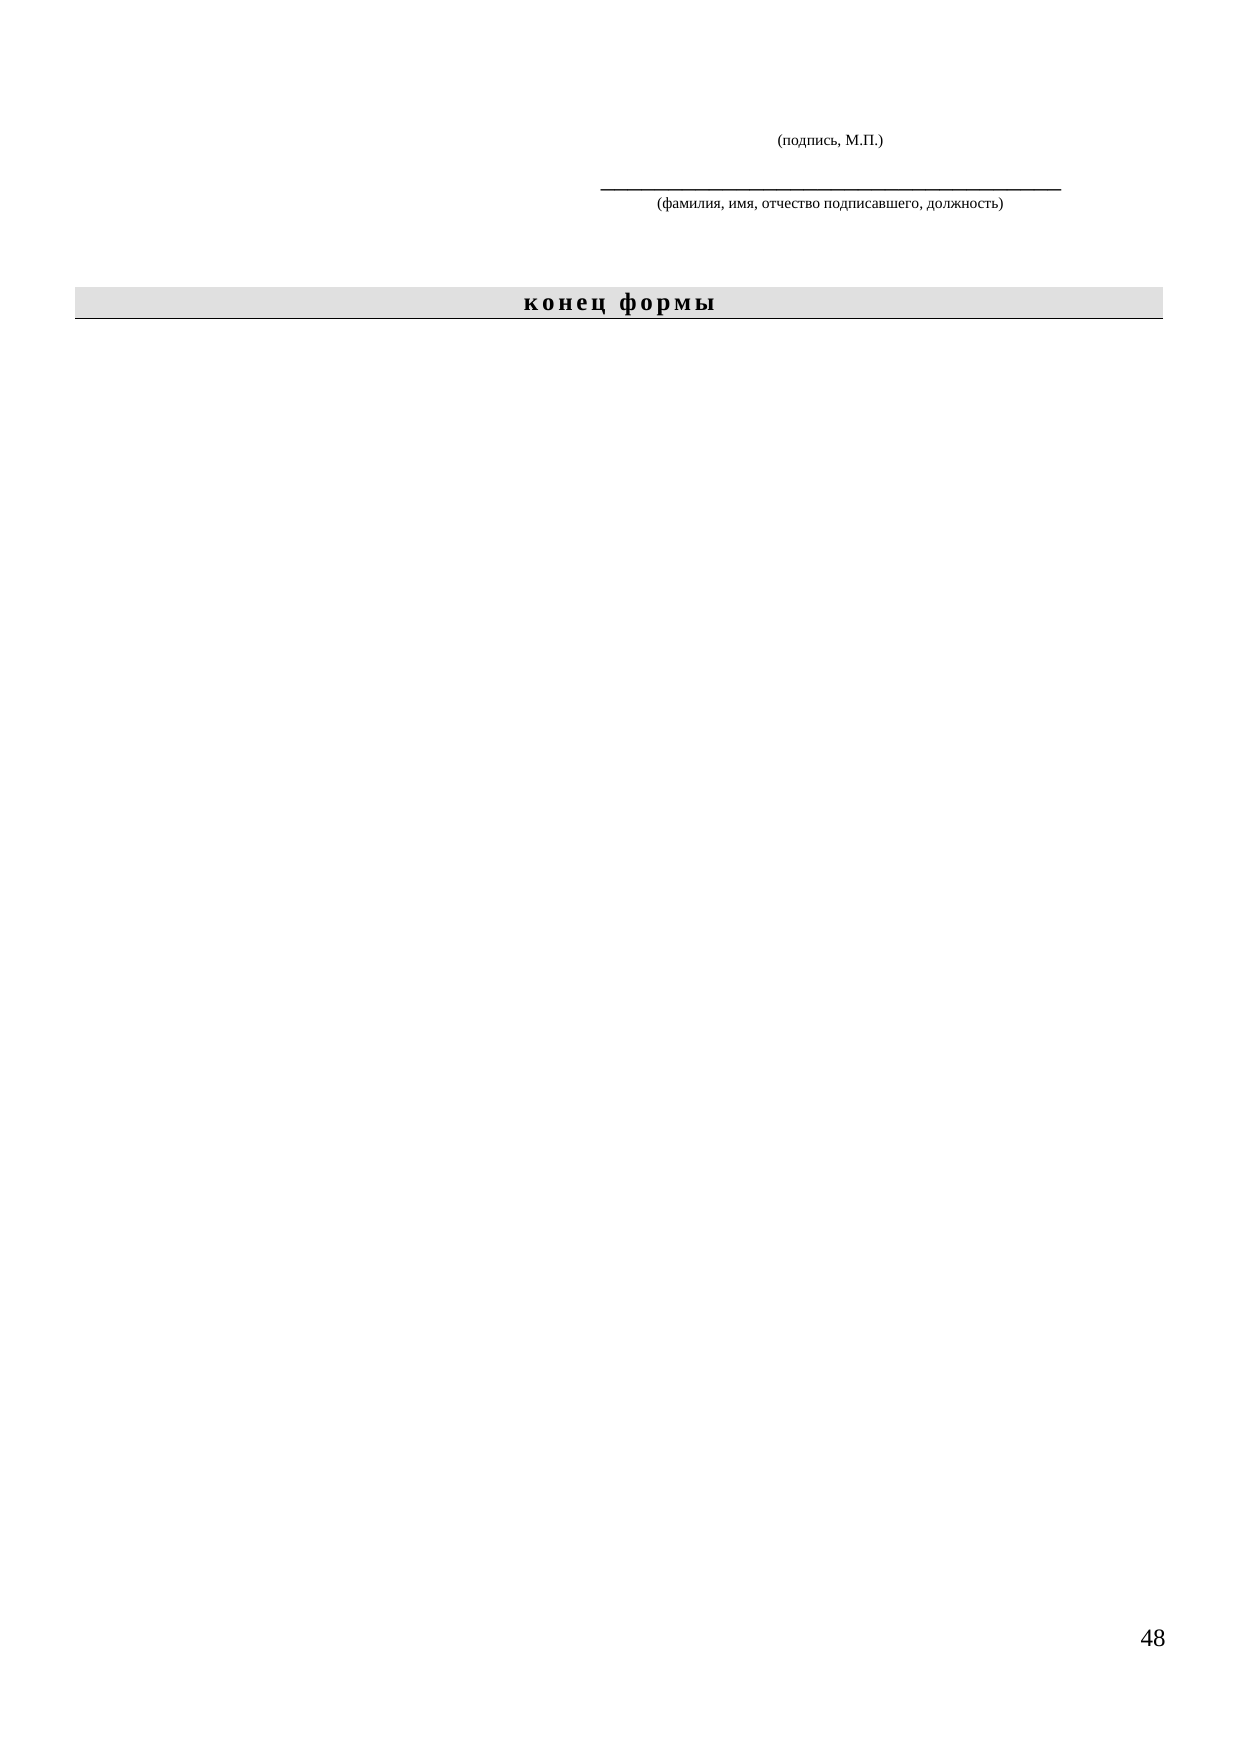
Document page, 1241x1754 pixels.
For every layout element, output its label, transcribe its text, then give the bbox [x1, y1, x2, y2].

table_cell __________________________________ (фамилия, имя, отчество подписавшего, должность) [588, 163, 1072, 225]
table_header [588, 131, 1072, 162]
text конец формы [75, 287, 1163, 318]
